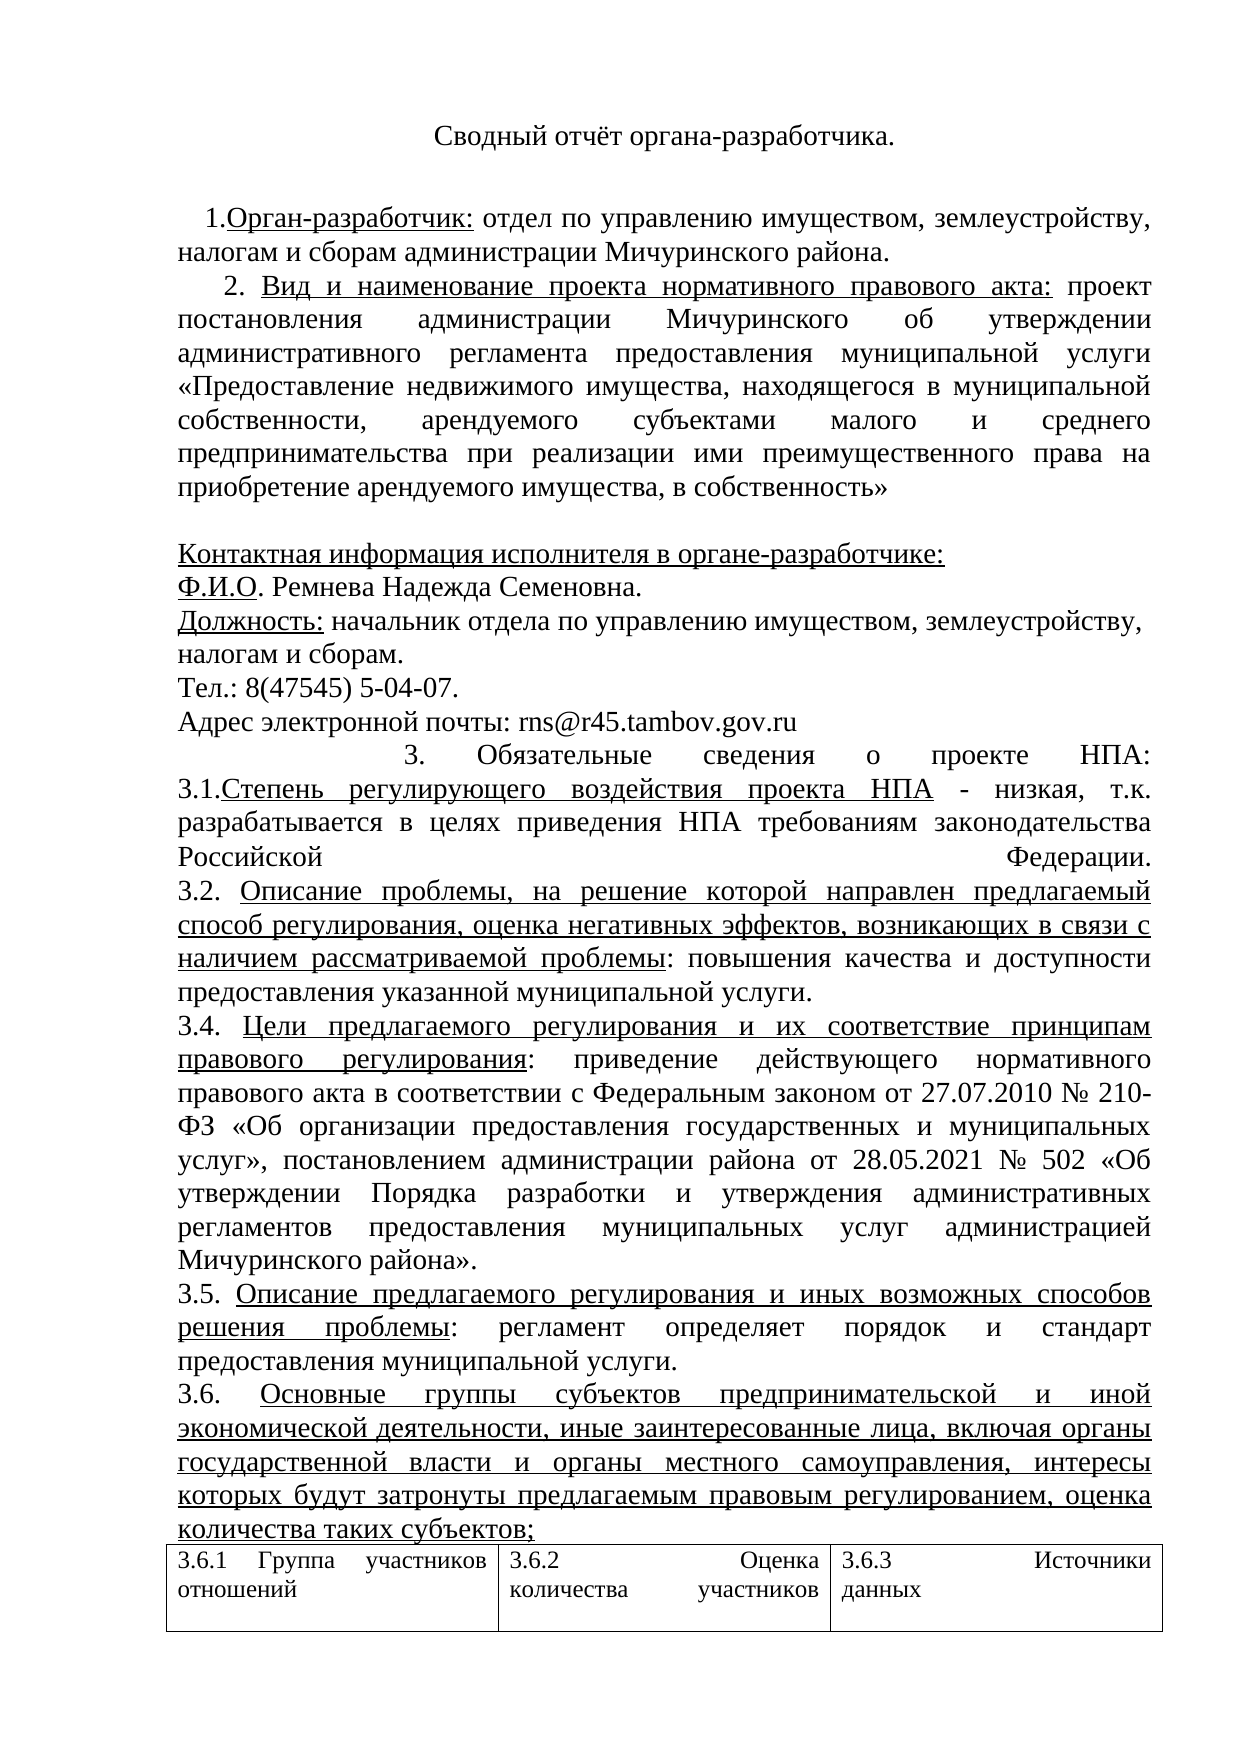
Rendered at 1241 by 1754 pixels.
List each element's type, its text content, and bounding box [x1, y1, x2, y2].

text 1.Орган-разработчик: отдел по управлению имуществом, землеустройству, налогам и сборам администрации Мичуринского района. [177, 172, 1152, 268]
text 3.4. Цели предлагаемого регулирования и их соответствие принципам правового регулирования: приведение действующего нормативного правового акта в соответствии с Федеральным законом от 27.07.2010 № 210-ФЗ «Об организации предоставления государственных и муниципальных услуг», постановлением администрации района от 28.05.2021 № 502 «Об утверждении Порядка разработки и утверждения административных регламентов предоставления муниципальных услуг администрацией Мичуринского района». [177, 1008, 1152, 1276]
text 3.6. Основные группы субъектов предпринимательской и иной экономической деятельности, иные заинтересованные лица, включая органы государственной власти и органы местного самоуправления, интересы которых будут затронуты предлагаемым правовым регулированием, оценка количества таких субъектов; [177, 1441, 1152, 1473]
text 3.6. Основные группы субъектов предпринимательской и иной экономической деятельности, иные заинтересованные лица, включая органы государственной власти и органы местного самоуправления, интересы которых будут затронуты предлагаемым правовым регулированием, оценка количества таких субъектов; [177, 1474, 1152, 1506]
text Сводный отчёт органа-разработчика. [177, 118, 1152, 152]
text 3.6. Основные группы субъектов предпринимательской и иной экономической деятельности, иные заинтересованные лица, включая органы государственной власти и органы местного самоуправления, интересы которых будут затронуты предлагаемым правовым регулированием, оценка количества таких субъектов; [177, 1377, 1152, 1439]
table_header 3.6.1 Группа участников отношений [167, 1545, 498, 1631]
text Контактная информация исполнителя в органе-разработчике: Ф.И.О. Ремнева Надежда Семеновна. Должность: начальник отдела по управлению имуществом, землеустройству, налогам и сборам. Тел.: 8(47545) 5-04-07. Адрес электронной почты: rns@r45.tambov.gov.ru [177, 536, 1152, 737]
table_header 3.6.2 Оценка количества участников [499, 1545, 830, 1631]
table_header 3.6.3 Источники данных [831, 1545, 1162, 1631]
text 3. Обязательные сведения о проекте НПА: 3.1.Степень регулирующего воздействия проекта НПА - низкая, т.к. разрабатывается в целях приведения НПА требованиям законодательства Российской Федерации. 3.2. Описание проблемы, на решение которой направлен предлагаемый способ регулирования, оценка негативных эффектов, возникающих в связи с наличием рассматриваемой проблемы: повышения качества и доступности предоставления указанной муниципальной услуги. [177, 737, 1152, 1008]
text 2. Вид и наименование проекта нормативного правового акта: проект постановления администрации Мичуринского об утверждении административного регламента предоставления муниципальной услуги «Предоставление недвижимого имущества, находящегося в муниципальной собственности, арендуемого субъектами малого и среднего предпринимательства при реализации ими преимущественного права на приобретение арендуемого имущества, в собственность» [177, 268, 1152, 502]
text 3.5. Описание предлагаемого регулирования и иных возможных способов решения проблемы: регламент определяет порядок и стандарт предоставления муниципальной услуги. [177, 1276, 1152, 1377]
text 3.6. Основные группы субъектов предпринимательской и иной экономической деятельности, иные заинтересованные лица, включая органы государственной власти и органы местного самоуправления, интересы которых будут затронуты предлагаемым правовым регулированием, оценка количества таких субъектов; [177, 1507, 1152, 1544]
